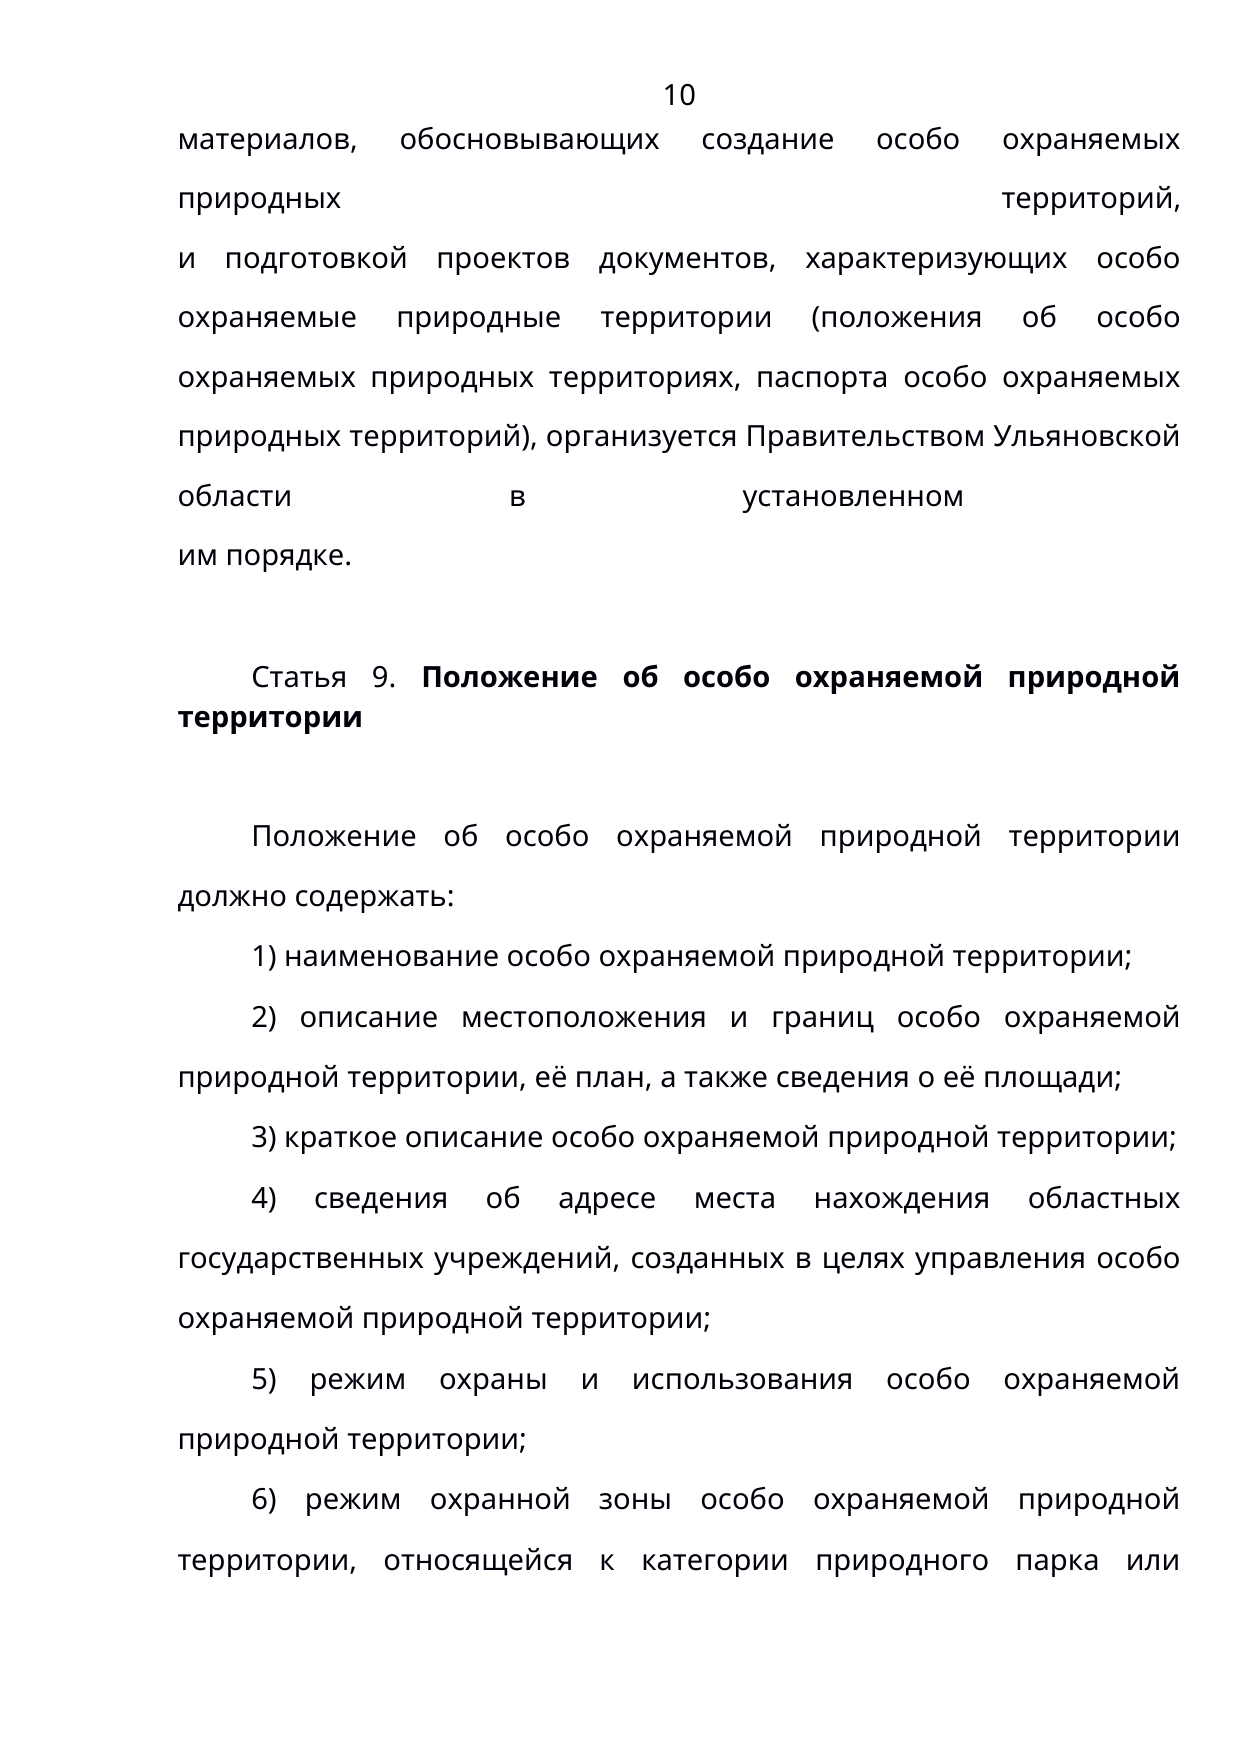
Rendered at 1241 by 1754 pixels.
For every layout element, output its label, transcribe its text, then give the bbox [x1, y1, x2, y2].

text 2) описание местоположения и границ особо охраняемой природной территории, её план, а также сведения о её площади; [177, 996, 1181, 1096]
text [177, 1478, 1181, 1578]
text 1) наименование особо охраняемой природной территории; [177, 936, 1181, 975]
text 4) сведения об адресе места нахождения областных государственных учреждений, созданных в целях управления особо охраняемой природной территории; [177, 1177, 1181, 1337]
text 3) краткое описание особо охраняемой природной территории; [177, 1117, 1181, 1156]
text 5) режим охраны и использования особо охраняемой природной территории; [177, 1358, 1181, 1458]
text Положение об особо охраняемой природной территории должно содержать: [177, 815, 1181, 915]
text Статья 9. Положение об особо охраняемой природной территории [177, 656, 1181, 736]
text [177, 118, 1181, 574]
